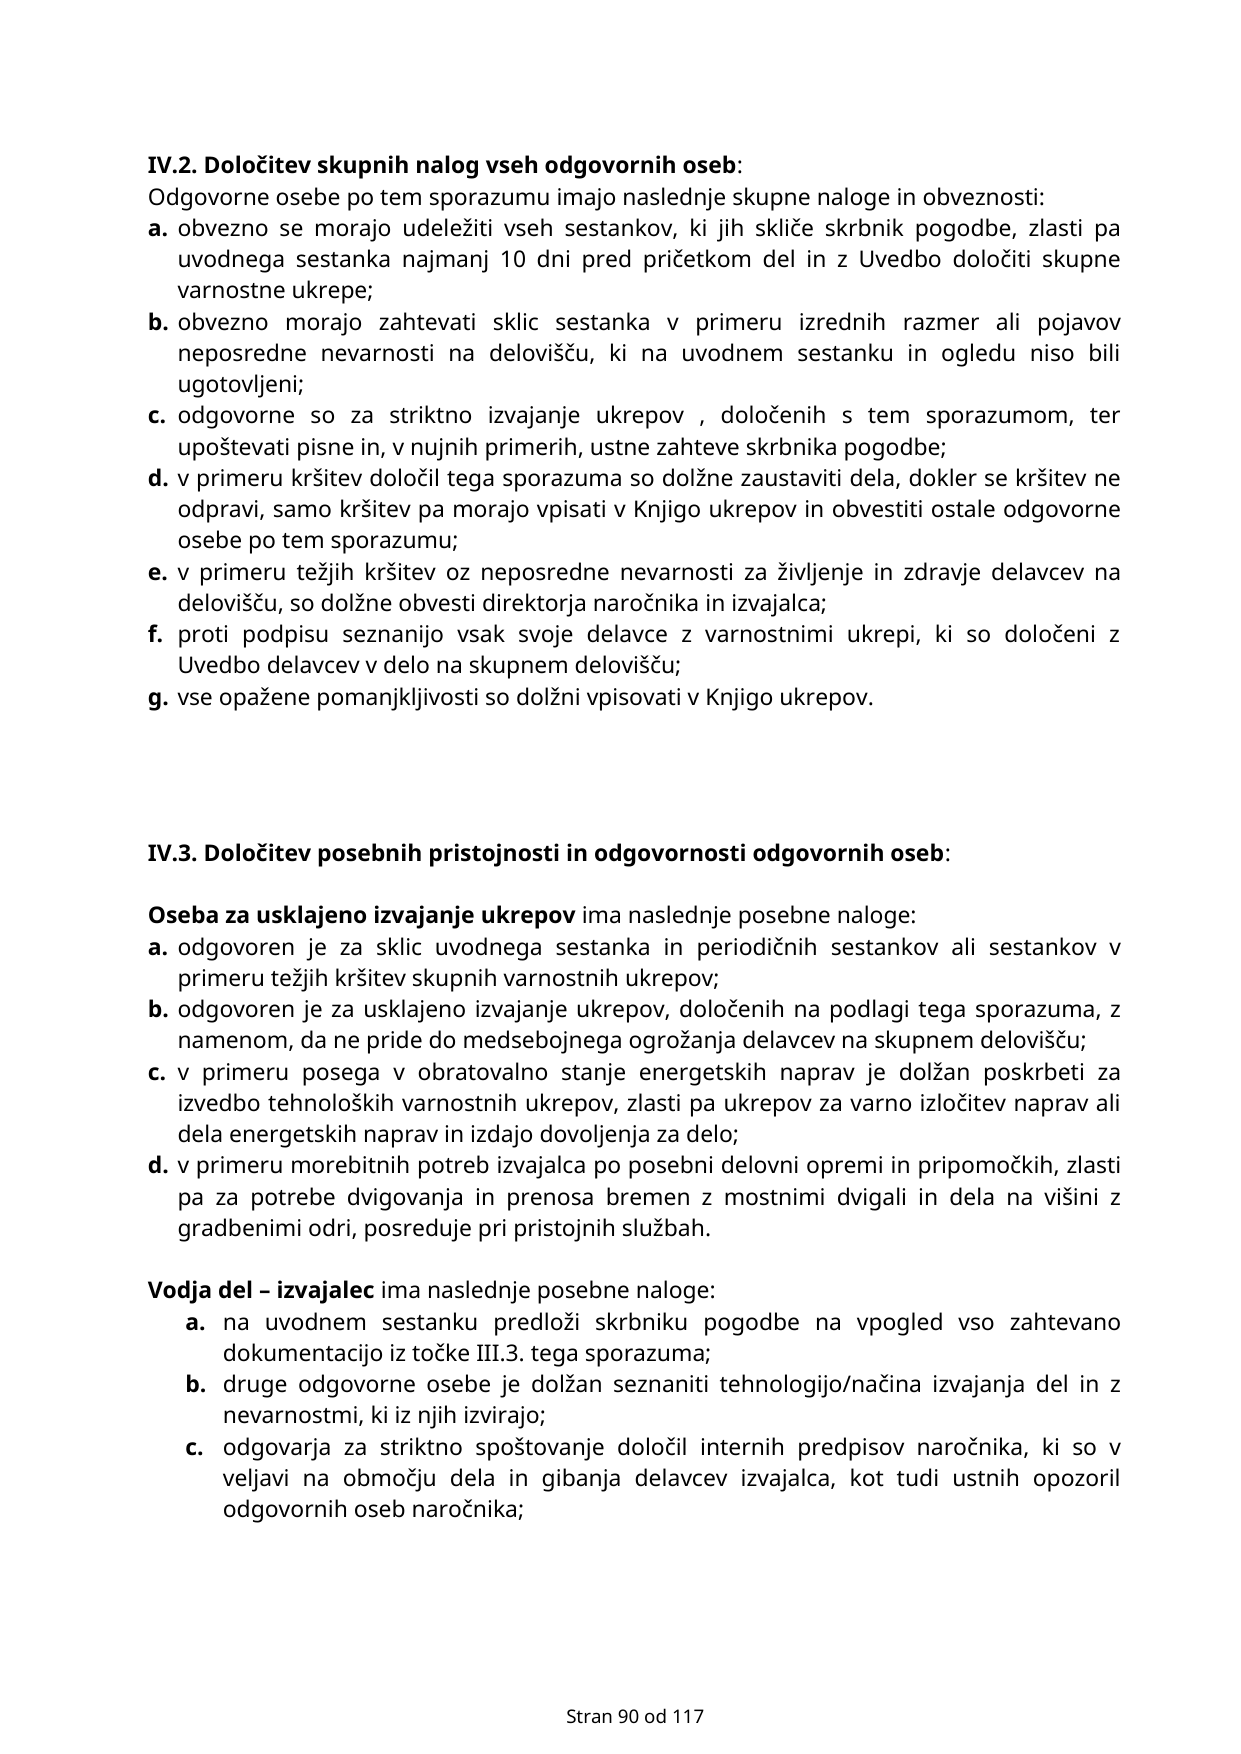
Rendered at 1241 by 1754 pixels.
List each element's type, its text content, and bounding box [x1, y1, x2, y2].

text Vodja del – izvajalec ima naslednje posebne naloge: [148, 1274, 1122, 1306]
list druge odgovorne osebe je dolžan seznaniti tehnologijo/načina izvajanja del in z nevarnostmi, ki iz njih izvirajo; [185, 1368, 1122, 1431]
list v primeru kršitev določil tega sporazuma so dolžne zaustaviti dela, dokler se kršitev ne odpravi, samo kršitev pa morajo vpisati v Knjigo ukrepov in obvestiti ostale odgovorne osebe po tem sporazumu; [148, 462, 1122, 556]
list odgovoren je za sklic uvodnega sestanka in periodičnih sestankov ali sestankov v primeru težjih kršitev skupnih varnostnih ukrepov; [148, 931, 1122, 993]
list v primeru posega v obratovalno stanje energetskih naprav je dolžan poskrbeti za izvedbo tehnoloških varnostnih ukrepov, zlasti pa ukrepov za varno izločitev naprav ali dela energetskih naprav in izdajo dovoljenja za delo; [148, 1056, 1122, 1149]
text IV.2. Določitev skupnih nalog vseh odgovornih oseb: [148, 149, 1122, 181]
list v primeru morebitnih potreb izvajalca po posebni delovni opremi in pripomočkih, zlasti pa za potrebe dvigovanja in prenosa bremen z mostnimi dvigali in dela na višini z gradbenimi odri, posreduje pri pristojnih službah. [148, 1149, 1122, 1243]
list odgovoren je za usklajeno izvajanje ukrepov, določenih na podlagi tega sporazuma, z namenom, da ne pride do medsebojnega ogrožanja delavcev na skupnem delovišču; [148, 993, 1122, 1056]
text IV.3. Določitev posebnih pristojnosti in odgovornosti odgovornih oseb: [148, 837, 1122, 868]
list v primeru težjih kršitev oz neposredne nevarnosti za življenje in zdravje delavcev na delovišču, so dolžne obvesti direktorja naročnika in izvajalca; [148, 556, 1122, 618]
text Odgovorne osebe po tem sporazumu imajo naslednje skupne naloge in obveznosti: [148, 181, 1122, 212]
list odgovarja za striktno spoštovanje določil internih predpisov naročnika, ki so v veljavi na območju dela in gibanja delavcev izvajalca, kot tudi ustnih opozoril odgovornih oseb naročnika; [185, 1431, 1122, 1524]
list odgovorne so za striktno izvajanje ukrepov , določenih s tem sporazumom, ter upoštevati pisne in, v nujnih primerih, ustne zahteve skrbnika pogodbe; [148, 399, 1122, 462]
list obvezno morajo zahtevati sklic sestanka v primeru izrednih razmer ali pojavov neposredne nevarnosti na delovišču, ki na uvodnem sestanku in ogledu niso bili ugotovljeni; [148, 306, 1122, 399]
list obvezno se morajo udeležiti vseh sestankov, ki jih skliče skrbnik pogodbe, zlasti pa uvodnega sestanka najmanj 10 dni pred pričetkom del in z Uvedbo določiti skupne varnostne ukrepe; [148, 212, 1122, 306]
list vse opažene pomanjkljivosti so dolžni vpisovati v Knjigo ukrepov. [148, 681, 1122, 712]
list na uvodnem sestanku predloži skrbniku pogodbe na vpogled vso zahtevano dokumentacijo iz točke III.3. tega sporazuma; [185, 1306, 1122, 1368]
text Oseba za usklajeno izvajanje ukrepov ima naslednje posebne naloge: [148, 899, 1122, 931]
list proti podpisu seznanijo vsak svoje delavce z varnostnimi ukrepi, ki so določeni z Uvedbo delavcev v delo na skupnem delovišču; [148, 618, 1122, 681]
